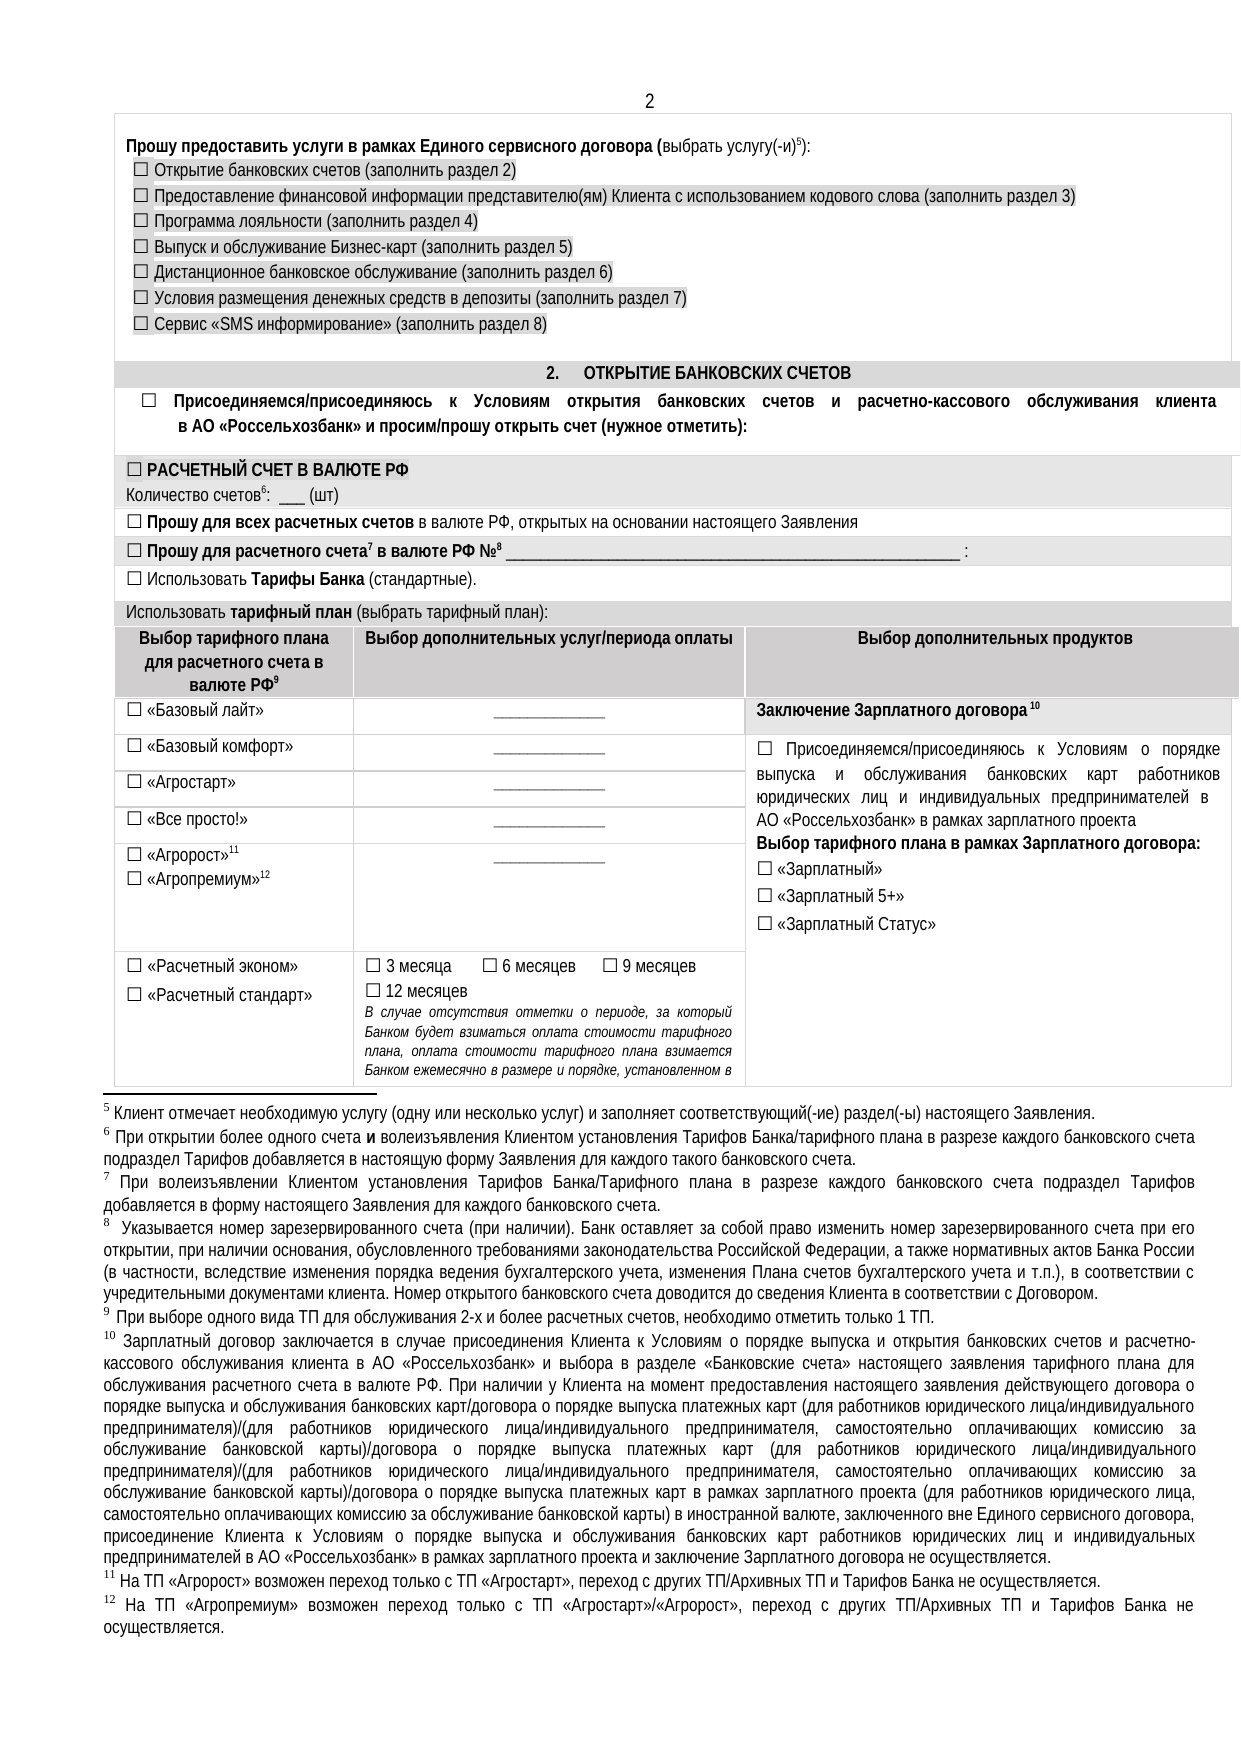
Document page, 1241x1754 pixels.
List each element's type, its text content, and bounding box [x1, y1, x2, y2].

table_cell ☐ «Базовый лайт» [115, 699, 353, 734]
table_cell ОТКРЫТИЕ БАНКОВСКИХ СЧЕТОВ [115, 362, 1240, 387]
table_cell Использовать тарифный план (выбрать тарифный план): [115, 601, 1231, 626]
table_cell ☐ РАСЧЕТНЫЙ СЧЕТ В ВАЛЮТЕ РФ Количество счетов: ___ (шт) [115, 456, 1231, 507]
table_cell ☐ «Агророст» ☐ «Агропремиум» [115, 844, 353, 951]
table_cell ☐ Присоединяемся/присоединяюсь к Условиям открытия банковских счетов и расчетно-кассового обслуживания клиента в АО «Россельхозбанк» и просим/прошу открыть счет (нужное отметить): [115, 388, 1240, 455]
table_cell _____________ [354, 844, 745, 951]
table_cell ☐ Прошу для расчетного счета в валюте РФ № _____________________________________________________ : [115, 537, 1231, 565]
table_cell _____________ [354, 808, 745, 842]
table_cell ☐ «Агростарт» [115, 772, 353, 806]
table_cell ☐ «Базовый комфорт» [115, 735, 353, 770]
table_cell _____________ [354, 699, 744, 734]
table_cell Заключение Зарплатного договора [746, 699, 1231, 734]
table_cell _____________ [354, 772, 745, 806]
table_cell ☐ Использовать Тарифы Банка (стандартные). [115, 566, 1231, 599]
table_cell ☐ Прошу для всех расчетных счетов в валюте РФ, открытых на основании настоящего Заявления [115, 509, 1231, 536]
table_cell Выбор дополнительных продуктов [746, 627, 1239, 697]
table_cell ☐ Присоединяемся/присоединяюсь к Условиям о порядке выпуска и обслуживания банковских карт работников юридических лиц и индивидуальных предпринимателей в АО «Россельхозбанк» в рамках зарплатного проекта Выбор тарифного плана в рамках Зарплатного договора: ☐ «Зарплатный» ☐ «Зарплатный 5+» ☐ «Зарплатный Статус» [746, 735, 1231, 1086]
table_cell Выбор тарифного плана для расчетного счета в валюте РФ [115, 627, 353, 697]
table_cell ☐ «Все просто!» [115, 808, 353, 842]
table_cell Прошу предоставить услуги в рамках Единого сервисного договора (выбрать услугу(-и)): ☐ Открытие банковских счетов (заполнить раздел 2) ☐ Предоставление финансовой информации представителю(ям) Клиента с использованием кодового слова (заполнить раздел 3) ☐ Программа лояльности (заполнить раздел 4) ☐ Выпуск и обслуживание Бизнес-карт (заполнить раздел 5) ☐ Дистанционное банковское обслуживание (заполнить раздел 6) ☐ Условия размещения денежных средств в депозиты (заполнить раздел 7) ☐ Сервис «SMS информирование» (заполнить раздел 8) [115, 114, 1231, 361]
table_cell ☐ 3 месяца ☐ 6 месяцев ☐ 9 месяцев ☐ 12 месяцев В случае отсутствия отметки о периоде, за который Банком будет взиматься оплата стоимости тарифного плана, оплата стоимости тарифного плана взимается Банком ежемесячно в размере и порядке, установленном в п. 2.1.1 тарифного плана «Расчетный эконом»/«Расчетный стандарт» [354, 952, 745, 1086]
table_cell ☐ «Расчетный эконом» ☐ «Расчетный стандарт» [115, 952, 353, 1086]
table_cell _____________ [354, 735, 745, 770]
table_cell Выбор дополнительных услуг/периода оплаты [354, 627, 744, 697]
